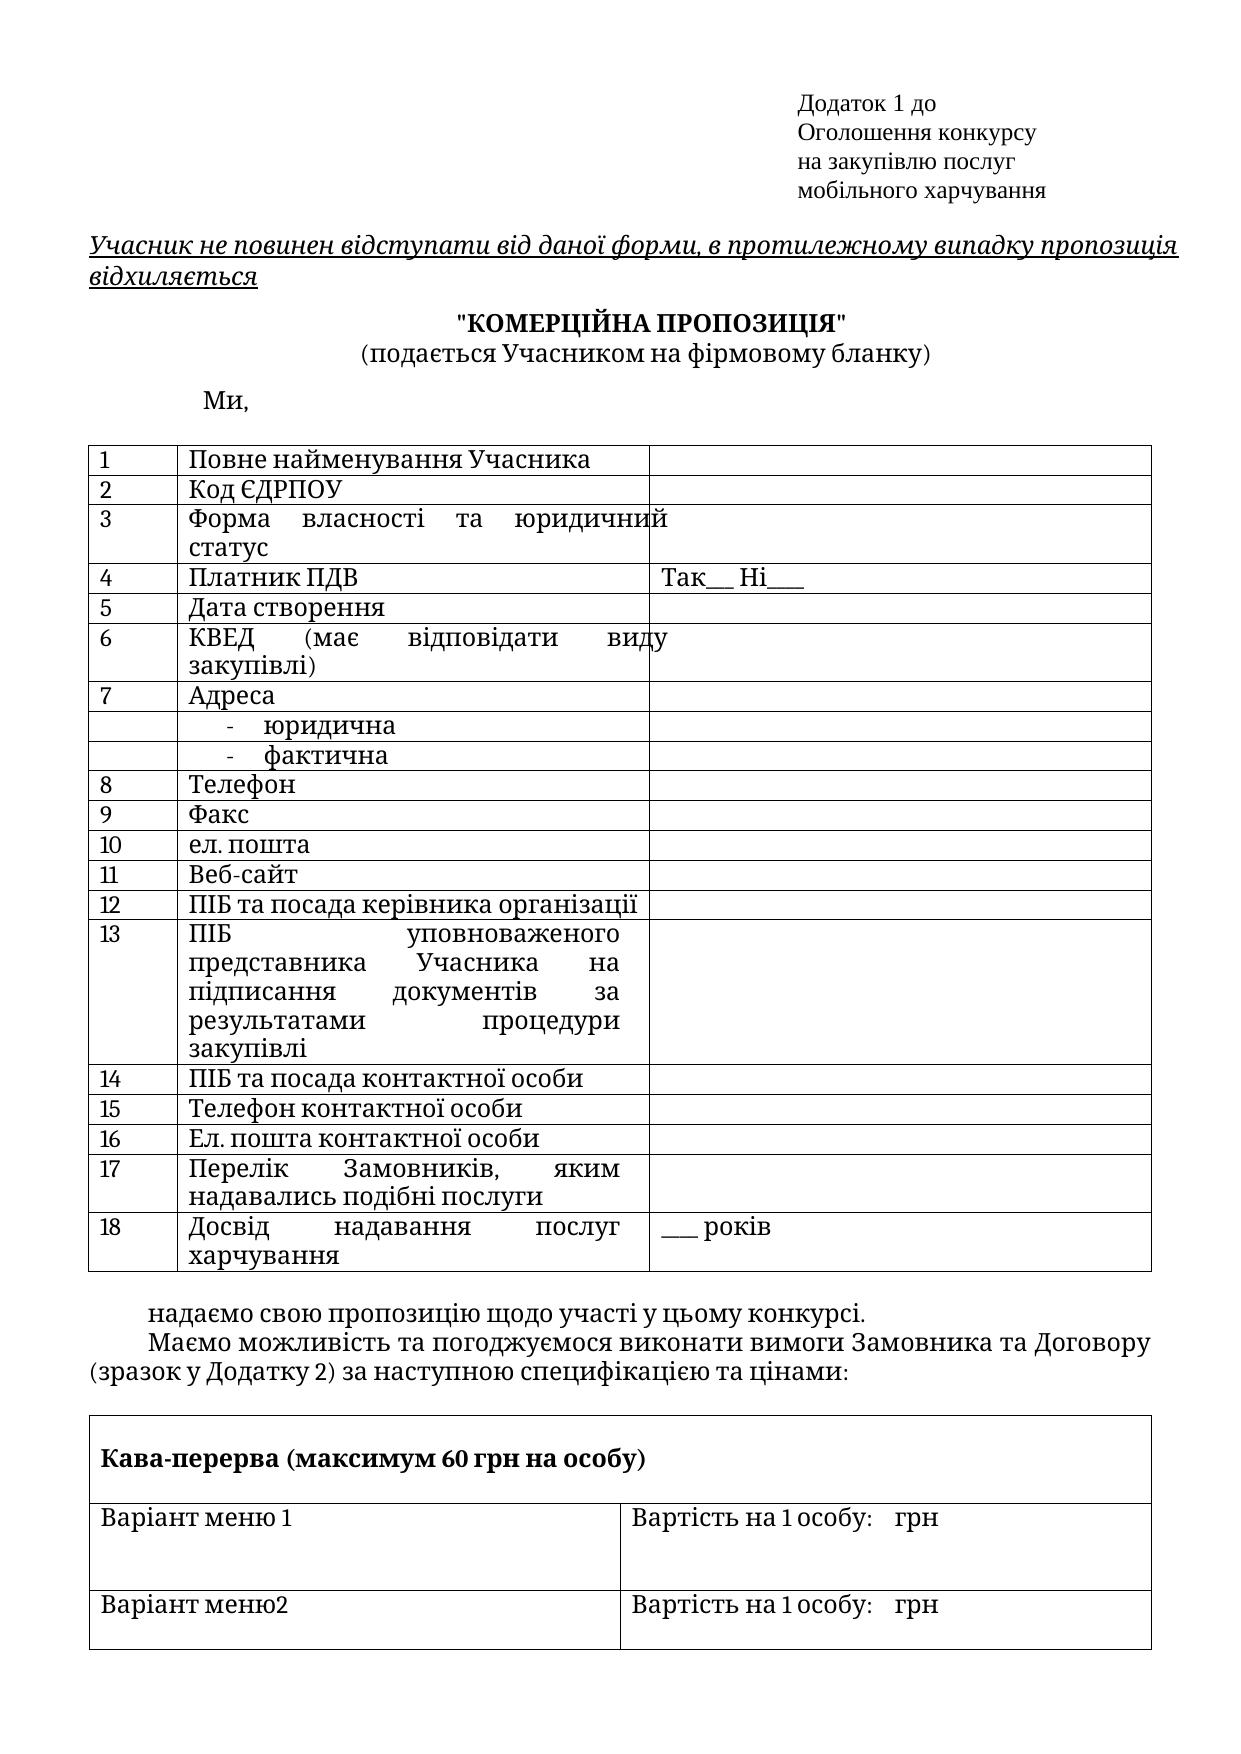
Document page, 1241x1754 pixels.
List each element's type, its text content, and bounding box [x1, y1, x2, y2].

table_cell [650, 682, 1151, 711]
table_cell 17 [89, 1155, 177, 1212]
table_cell Платник ПДВ [178, 564, 649, 593]
text Ми, [88, 387, 1181, 416]
table_cell 15 [89, 1095, 177, 1124]
table_cell [89, 712, 177, 741]
table_cell [650, 861, 1151, 889]
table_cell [621, 1591, 1151, 1648]
table_cell [650, 476, 1151, 504]
table_cell [650, 1155, 1151, 1212]
table_cell ПІБ та посада контактної особи [178, 1065, 649, 1094]
table_header Кава-перерва (максимум 60 грн на особу) [90, 1416, 1151, 1503]
table_cell фактична [178, 742, 649, 770]
table_cell 13 [89, 920, 177, 1064]
text "КОМЕРЦІЙНА ПРОПОЗИЦІЯ" [88, 310, 1181, 338]
table_cell ПІБ уповноваженого представника Учасника на підписання документів за результатами процедури закупівлі [178, 920, 649, 1064]
table_cell Дата створення [178, 594, 649, 622]
table_cell Досвід надавання послуг харчування [178, 1213, 649, 1271]
table_cell [650, 801, 1151, 830]
table_cell Телефон [178, 771, 649, 800]
table_cell [650, 624, 1151, 681]
table_cell Варіант меню2 [90, 1591, 620, 1648]
text надаємо свою пропозицію щодо участі у цьому конкурсі. [88, 1300, 1152, 1329]
text Учасник не повинен відступати від даної форми, в протилежному випадку пропозиція відхиляється [88, 232, 1181, 291]
table_cell 4 [89, 564, 177, 593]
table_cell Факс [178, 801, 649, 830]
table_cell 3 [89, 505, 177, 563]
table_cell [650, 831, 1151, 860]
table_cell юридична [178, 712, 649, 741]
table_cell КВЕД (має відповідати виду закупівлі) [178, 624, 649, 681]
table_cell ПІБ та посада керівника організації [178, 891, 649, 919]
table_cell Адреса [178, 682, 649, 711]
table_cell 8 [89, 771, 177, 800]
table_header [650, 446, 1151, 474]
table_cell 11 [89, 861, 177, 889]
table_cell 9 [89, 801, 177, 830]
table_cell 16 [89, 1125, 177, 1153]
table_cell [650, 1095, 1151, 1124]
table_cell Форма власності та юридичний статус [178, 505, 649, 563]
table_header Повне найменування Учасника [178, 446, 649, 474]
text Маємо можливість та погоджуємося виконати вимоги Замовника та Договору (зразок у Додатку 2) за наступною специфікацією та цінами: [88, 1329, 1152, 1387]
text мобільного харчування [797, 175, 1152, 203]
table_cell Варіант меню 1 [90, 1504, 620, 1590]
table_cell [650, 505, 1151, 563]
table_cell Веб-сайт [178, 861, 649, 889]
table_cell Вартість на 1 особу: грн [621, 1504, 1151, 1590]
table_cell ел. пошта [178, 831, 649, 860]
table_header 1 [89, 446, 177, 474]
table_cell 7 [89, 682, 177, 711]
table_cell [650, 920, 1151, 1064]
table_cell Перелік Замовників, яким надавались подібні послуги [178, 1155, 649, 1212]
table_cell [650, 1065, 1151, 1094]
table_cell [650, 1125, 1151, 1153]
table_cell [650, 712, 1151, 741]
table_cell 10 [89, 831, 177, 860]
table_cell [89, 742, 177, 770]
table_cell [650, 771, 1151, 800]
text на закупівлю послуг [797, 146, 1152, 175]
table_cell Так___ Ні____ [650, 564, 1151, 593]
table_cell 12 [89, 891, 177, 919]
table_cell 6 [89, 624, 177, 681]
table_cell 14 [89, 1065, 177, 1094]
text Оголошення конкурсу [797, 117, 1152, 146]
table_cell [650, 742, 1151, 770]
table_cell 5 [89, 594, 177, 622]
table_cell 18 [89, 1213, 177, 1271]
table_cell Ел. пошта контактної особи [178, 1125, 649, 1153]
table_cell 2 [89, 476, 177, 504]
table_cell [650, 594, 1151, 622]
table_cell Код ЄДРПОУ [178, 476, 649, 504]
table_cell Телефон контактної особи [178, 1095, 649, 1124]
text Додаток 1 до [797, 88, 1152, 117]
text (подається Учасником на фірмовому бланку) [88, 340, 1181, 369]
table_cell ____ років [650, 1213, 1151, 1271]
table_cell [650, 891, 1151, 919]
